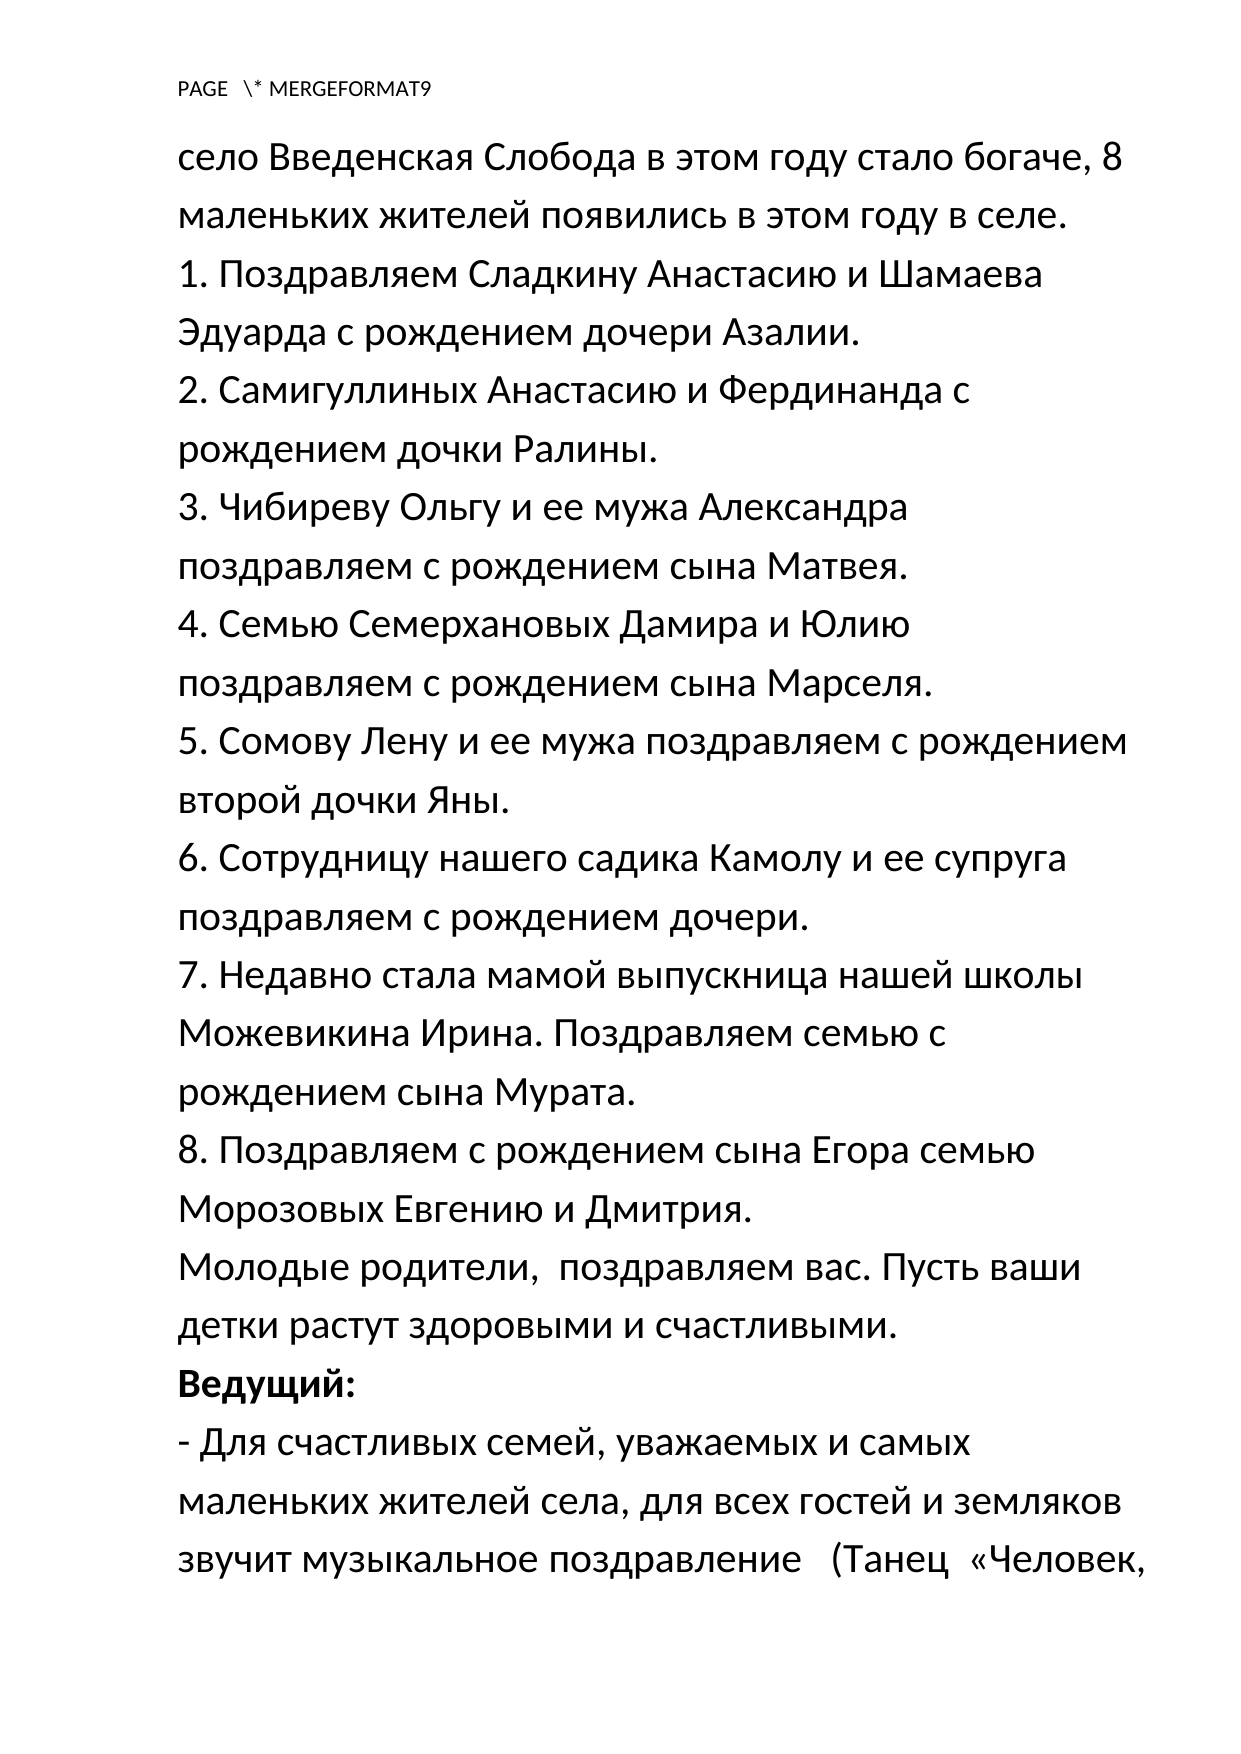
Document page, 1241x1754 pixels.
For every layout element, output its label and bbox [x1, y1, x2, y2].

text [177, 130, 1152, 1583]
